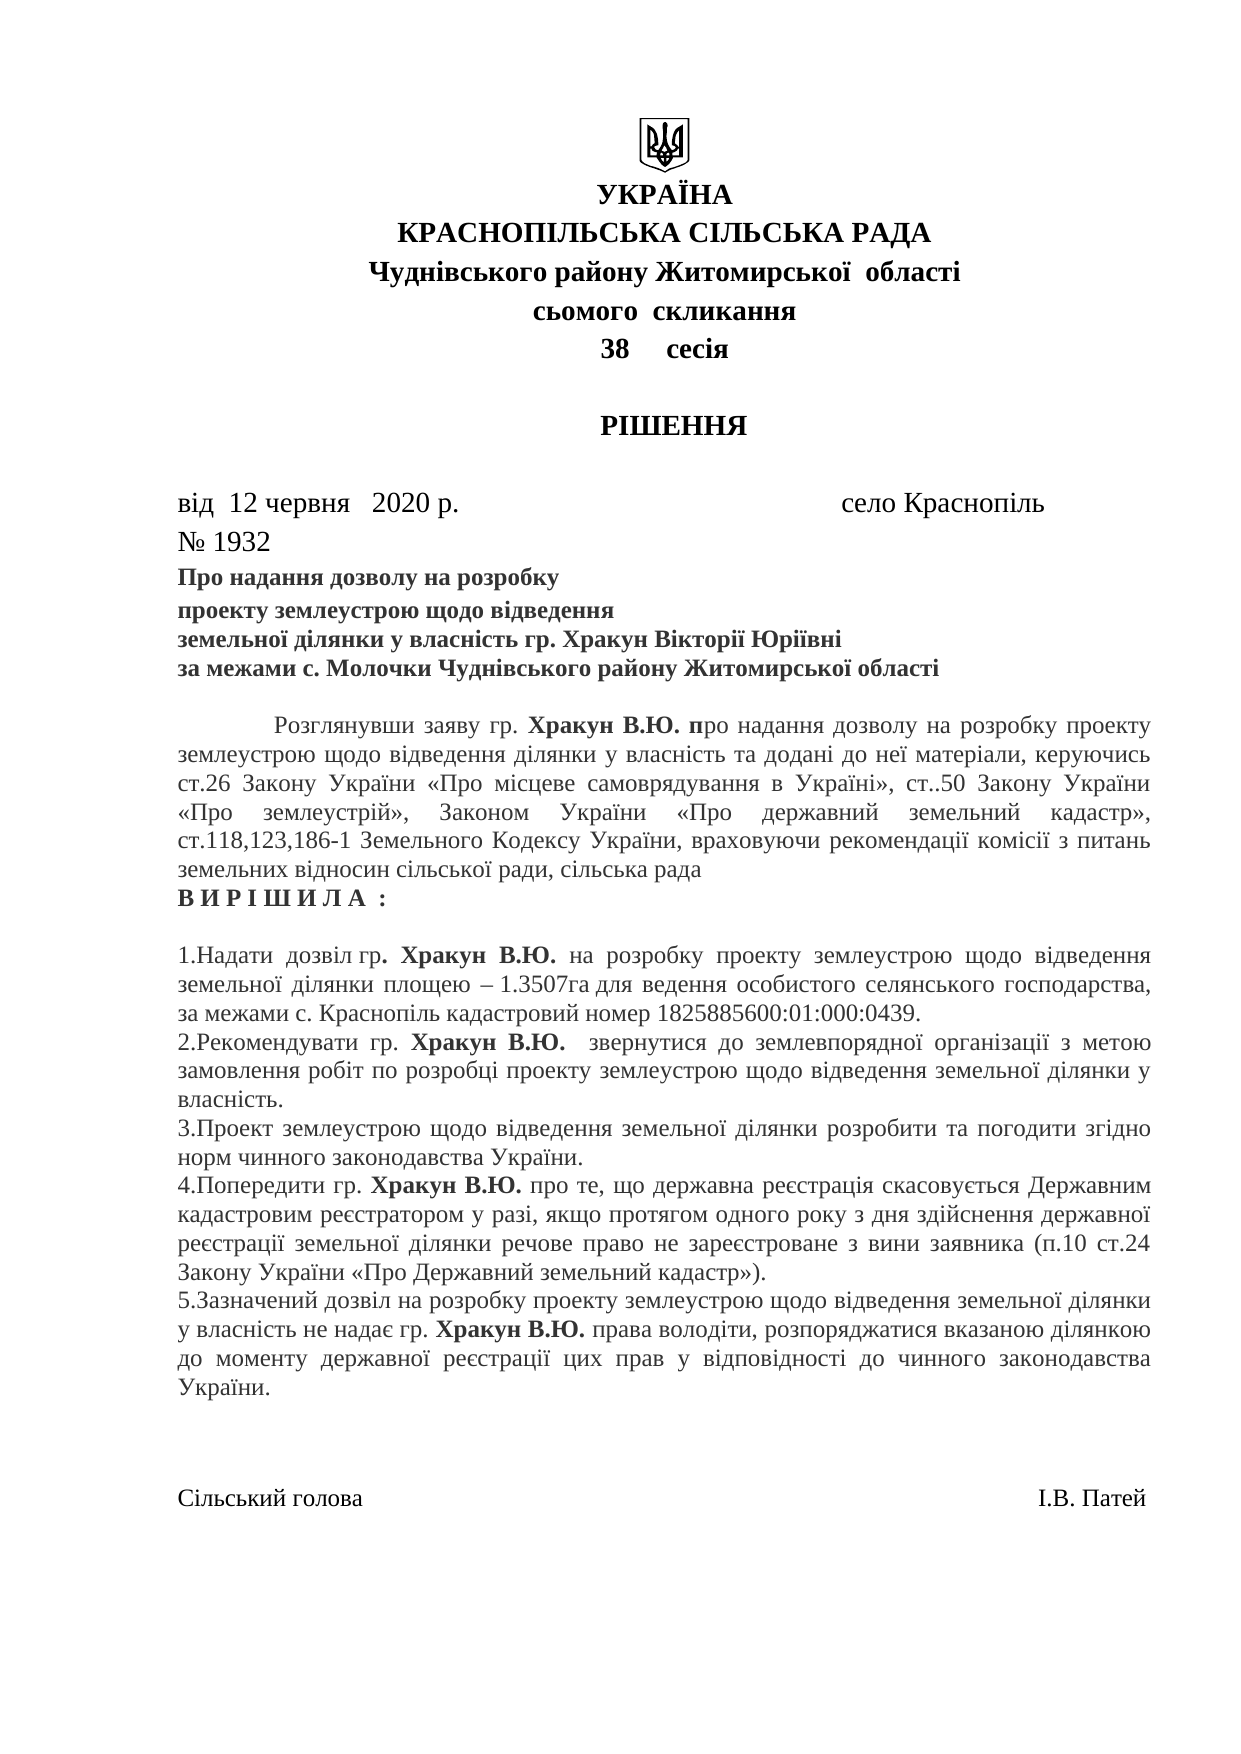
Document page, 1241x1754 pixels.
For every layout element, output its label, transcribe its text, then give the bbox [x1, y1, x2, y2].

text проекту землеустрою щодо відведення [177, 595, 1040, 624]
text 4.Попередити гр. Хракун В.Ю. про те, що державна реєстрація скасовується Державним кадастровим реєстратором у разі, якщо протягом одного року з дня здійснення державної реєстрації земельної ділянки речове право не зареєстроване з вини заявника (п.10 ст.24 Закону України «Про Державний земельний кадастр»). [177, 1170, 1152, 1285]
text за межами с. Молочки Чуднівського району Житомирської області [177, 653, 1040, 682]
text Про надання дозволу на розробку [177, 562, 1152, 591]
text Сільський голова І.В. Патей [177, 1483, 1152, 1512]
text Розглянувши заяву гр. Хракун В.Ю. про надання дозволу на розробку проекту землеустрою щодо відведення ділянки у власність та додані до неї матеріали, керуючись ст.26 Закону України «Про місцеве самоврядування в Україні», ст..50 Закону України «Про землеустрій», Законом України «Про державний земельний кадастр», ст.118,123,186-1 Земельного Кодексу України, враховуючи рекомендації комісії з питань земельних відносин сільської ради, сільська рада [177, 710, 1152, 883]
text 5.Зазначений дозвіл на розробку проекту землеустрою щодо відведення земельної ділянки у власність не надає гр. Хракун В.Ю. права володіти, розпоряджатися вказаною ділянкою до моменту державної реєстрації цих прав у відповідності до чинного законодавства України. [177, 1285, 1152, 1400]
text земельної ділянки у власність гр. Хракун Вікторії Юріївні [177, 624, 1040, 653]
text № 1932 [177, 524, 1152, 557]
text В И Р І Ш И Л А : [177, 883, 1133, 912]
text 2.Рекомендувати гр. Хракун В.Ю. звернутися до землевпорядної організації з метою замовлення робіт по розробці проекту землеустрою щодо відведення земельної ділянки у власність. [177, 1027, 1152, 1113]
text УКРАЇНА [177, 177, 1152, 211]
text від 12 червня 2020 р. село Краснопіль [177, 485, 1152, 519]
text КРАСНОПІЛЬСЬКА СІЛЬСЬКА РАДА [177, 216, 1152, 249]
text Чуднівського району Житомирської області [177, 254, 1152, 288]
text сьомого скликання [177, 293, 1152, 326]
text РІШЕННЯ [177, 408, 1152, 442]
text 38 сесія [177, 331, 1152, 365]
text 1.Надати дозвіл гр. Хракун В.Ю. на розробку проекту землеустрою щодо відведення земельної ділянки площею – 1.3507га для ведення особистого селянського господарства, за межами с. Краснопіль кадастровий номер 1825885600:01:000:0439. [177, 940, 1152, 1027]
text 3.Проект землеустрою щодо відведення земельної ділянки розробити та погодити згідно норм чинного законодавства України. [177, 1113, 1152, 1170]
